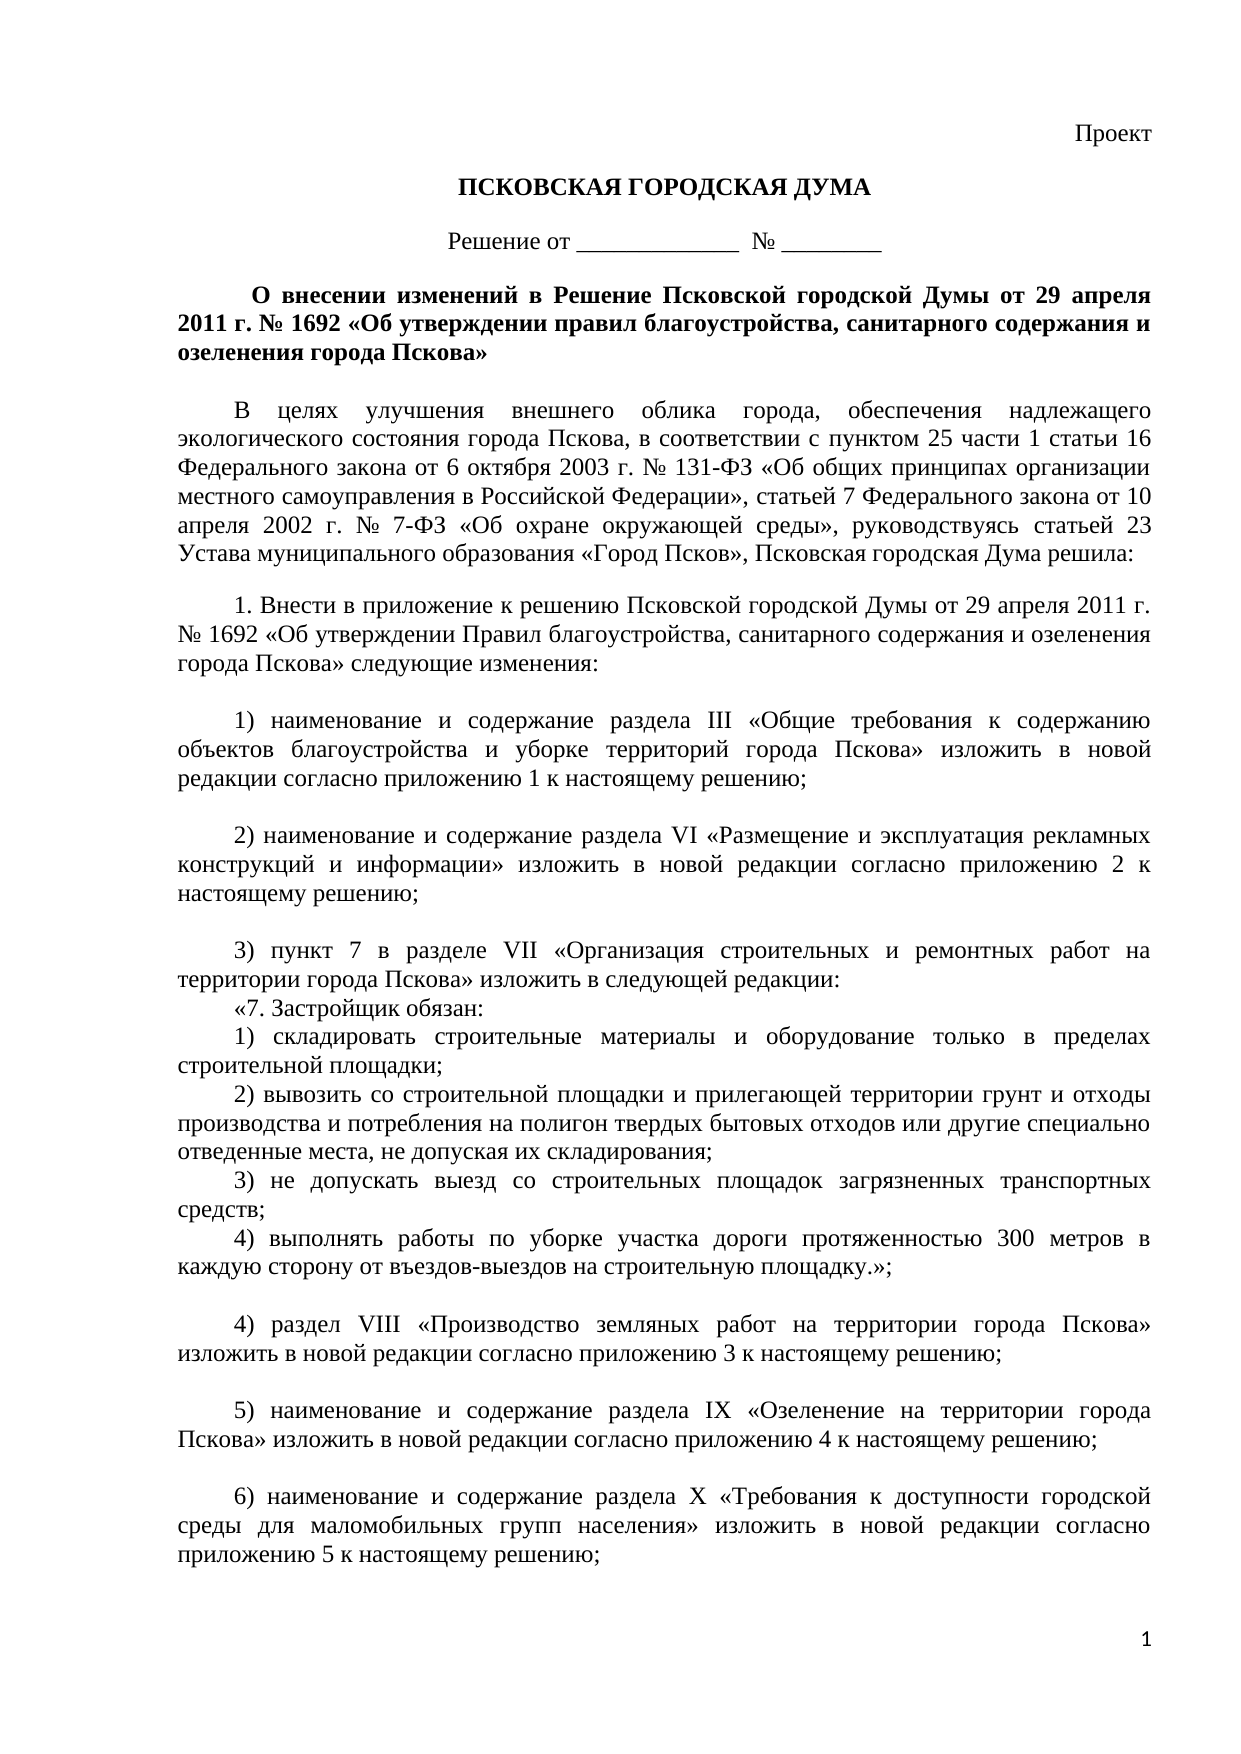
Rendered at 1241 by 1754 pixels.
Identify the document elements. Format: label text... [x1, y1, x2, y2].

text Решение от _____________ № ________ [177, 226, 1152, 254]
text 2) наименование и содержание раздела VI «Размещение и эксплуатация рекламных конструкций и информации» изложить в новой редакции согласно приложению 2 к настоящему решению; [177, 820, 1152, 906]
text 1) наименование и содержание раздела III «Общие требования к содержанию объектов благоустройства и уборке территорий города Пскова» изложить в новой редакции согласно приложению 1 к настоящему решению; [177, 705, 1152, 791]
text 1) складировать строительные материалы и оборудование только в пределах строительной площадки; [177, 1021, 1152, 1079]
text 3) пункт 7 в разделе VII «Организация строительных и ремонтных работ на территории города Пскова» изложить в следующей редакции: [177, 935, 1152, 993]
text 3) не допускать выезд со строительных площадок загрязненных транспортных средств; [177, 1165, 1152, 1223]
text «7. Застройщик обязан: [177, 993, 1152, 1021]
text 5) наименование и содержание раздела IX «Озеленение на территории города Пскова» изложить в новой редакции согласно приложению 4 к настоящему решению; [177, 1395, 1152, 1453]
title О внесении изменений в Решение Псковской городской Думы от 29 апреля 2011 г. № 1692 «Об утверждении правил благоустройства, санитарного содержания и озеленения города Пскова» [177, 280, 1152, 366]
text 2) вывозить со строительной площадки и прилегающей территории грунт и отходы производства и потребления на полигон твердых бытовых отходов или другие специально отведенные места, не допуская их складирования; [177, 1079, 1152, 1165]
text 4) раздел VIII «Производство земляных работ на территории города Пскова» изложить в новой редакции согласно приложению 3 к настоящему решению; [177, 1309, 1152, 1366]
text 4) выполнять работы по уборке участка дороги протяженностью 300 метров в каждую сторону от въездов-выездов на строительную площадку.»; [177, 1223, 1152, 1280]
text 1. Внести в приложение к решению Псковской городской Думы от 29 апреля 2011 г. № 1692 «Об утверждении Правил благоустройства, санитарного содержания и озеленения города Пскова» следующие изменения: [177, 590, 1152, 676]
text В целях улучшения внешнего облика города, обеспечения надлежащего экологического состояния города Пскова, в соответствии с пунктом 25 части 1 статьи 16 Федерального закона от 6 октября 2003 г. № 131-ФЗ «Об общих принципах организации местного самоуправления в Российской Федерации», статьей 7 Федерального закона от 10 апреля 2002 г. № 7-ФЗ «Об охране окружающей среды», руководствуясь статьей 23 Устава муниципального образования «Город Псков», Псковская городская Дума решила: [177, 395, 1152, 567]
text Проект [177, 118, 1152, 147]
text ПСКОВСКАЯ ГОРОДСКАЯ ДУМА [177, 172, 1152, 201]
text 6) наименование и содержание раздела X «Требования к доступности городской среды для маломобильных групп населения» изложить в новой редакции согласно приложению 5 к настоящему решению; [177, 1481, 1152, 1568]
